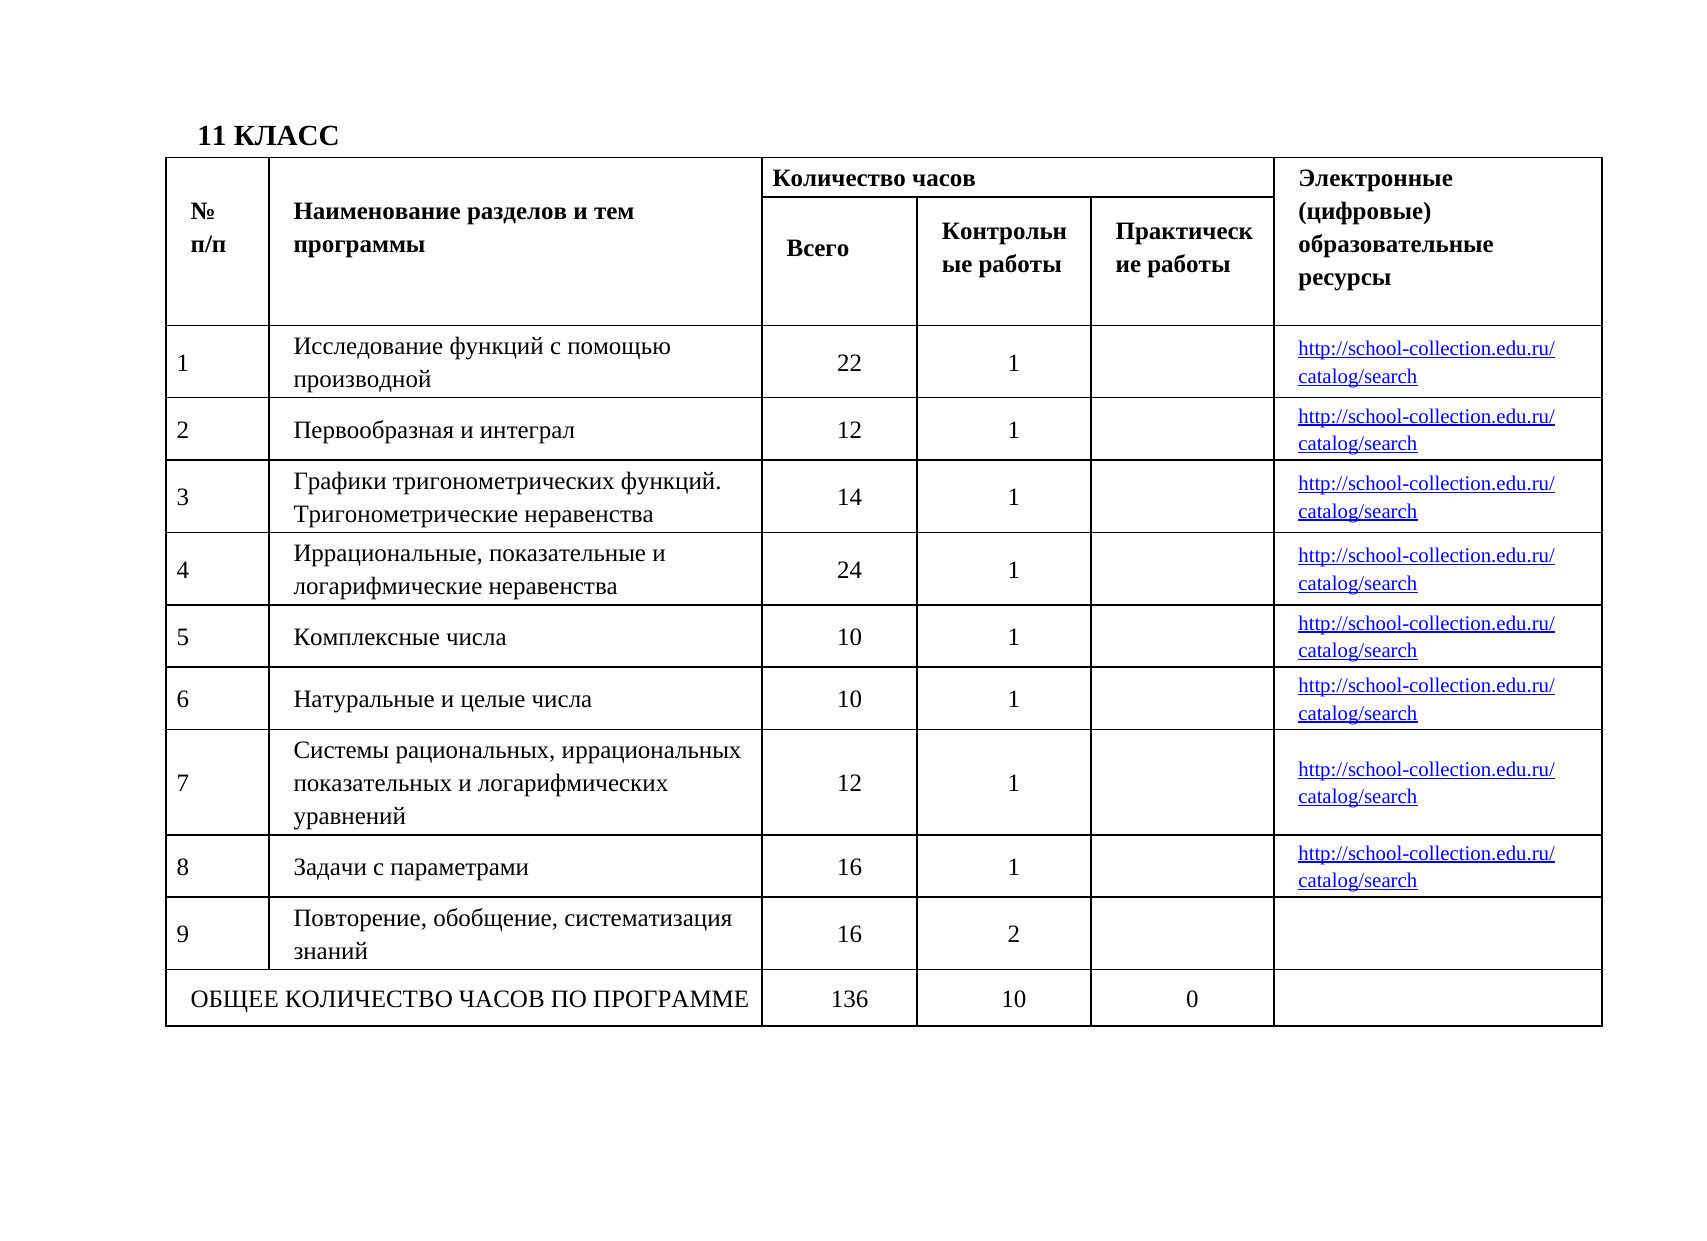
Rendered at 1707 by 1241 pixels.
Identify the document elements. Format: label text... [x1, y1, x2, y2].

table_cell 2 [167, 398, 268, 459]
table_cell 12 [763, 398, 916, 459]
table_cell 1 [918, 730, 1090, 834]
table_cell Повторение, обобщение, систематизация знаний [270, 898, 761, 969]
table_header Наименование разделов и тем программы [270, 158, 761, 324]
table_cell [1092, 836, 1273, 896]
table_cell Иррациональные, показательные и логарифмические неравенства [270, 533, 761, 604]
text 11 КЛАСС [190, 118, 1618, 152]
table_cell 136 [763, 970, 916, 1025]
table_cell http://school-collection.edu.ru/catalog/search [1275, 461, 1601, 532]
table_cell 22 [763, 326, 916, 397]
table_cell 8 [167, 836, 268, 896]
table_cell 24 [763, 533, 916, 604]
table_cell Комплексные числа [270, 606, 761, 666]
table_cell 10 [763, 606, 916, 666]
table_cell http://school-collection.edu.ru/catalog/search [1275, 730, 1601, 834]
table_cell 12 [763, 730, 916, 834]
table_cell Контрольные работы [918, 198, 1090, 324]
table_cell http://school-collection.edu.ru/catalog/search [1275, 533, 1601, 604]
table_cell Задачи с параметрами [270, 836, 761, 896]
table_cell 16 [763, 898, 916, 969]
table_cell Исследование функций с помощью производной [270, 326, 761, 397]
table_cell 1 [918, 326, 1090, 397]
table_cell [1092, 398, 1273, 459]
table_cell 4 [167, 533, 268, 604]
table_cell Первообразная и интеграл [270, 398, 761, 459]
table_cell 1 [167, 326, 268, 397]
table_cell http://school-collection.edu.ru/catalog/search [1275, 398, 1601, 459]
table_cell 1 [918, 606, 1090, 666]
table_cell http://school-collection.edu.ru/catalog/search [1275, 668, 1601, 728]
table_cell ОБЩЕЕ КОЛИЧЕСТВО ЧАСОВ ПО ПРОГРАММЕ [167, 970, 761, 1025]
table_cell [1092, 461, 1273, 532]
table_cell 9 [167, 898, 268, 969]
table_cell [1092, 326, 1273, 397]
table_cell 0 [1092, 970, 1273, 1025]
table_cell 1 [918, 836, 1090, 896]
table_cell 5 [167, 606, 268, 666]
table_header № п/п [167, 158, 268, 324]
table_cell [1092, 730, 1273, 834]
table_header Электронные (цифровые) образовательные ресурсы [1275, 158, 1601, 324]
table_cell [1092, 533, 1273, 604]
table_cell 14 [763, 461, 916, 532]
table_header Количество часов [763, 158, 1273, 196]
table_cell 10 [918, 970, 1090, 1025]
table_cell 1 [918, 398, 1090, 459]
table_cell 3 [167, 461, 268, 532]
table_cell Графики тригонометрических функций. Тригонометрические неравенства [270, 461, 761, 532]
table_cell 7 [167, 730, 268, 834]
table_cell Системы рациональных, иррациональных показательных и логарифмических уравнений [270, 730, 761, 834]
table_cell [1092, 606, 1273, 666]
table_cell 10 [763, 668, 916, 728]
table_cell [1275, 970, 1601, 1025]
table_cell http://school-collection.edu.ru/catalog/search [1275, 606, 1601, 666]
table_cell http://school-collection.edu.ru/catalog/search [1275, 326, 1601, 397]
table_cell Практические работы [1092, 198, 1273, 324]
table_cell [1092, 668, 1273, 728]
table_cell 6 [167, 668, 268, 728]
table_cell Всего [763, 198, 916, 324]
table_cell 16 [763, 836, 916, 896]
table_cell 1 [918, 668, 1090, 728]
table_cell http://school-collection.edu.ru/catalog/search [1275, 836, 1601, 896]
table_cell 2 [918, 898, 1090, 969]
table_cell 1 [918, 533, 1090, 604]
table_cell [1092, 898, 1273, 969]
table_cell 1 [918, 461, 1090, 532]
table_cell Натуральные и целые числа [270, 668, 761, 728]
table_cell [1275, 898, 1601, 969]
